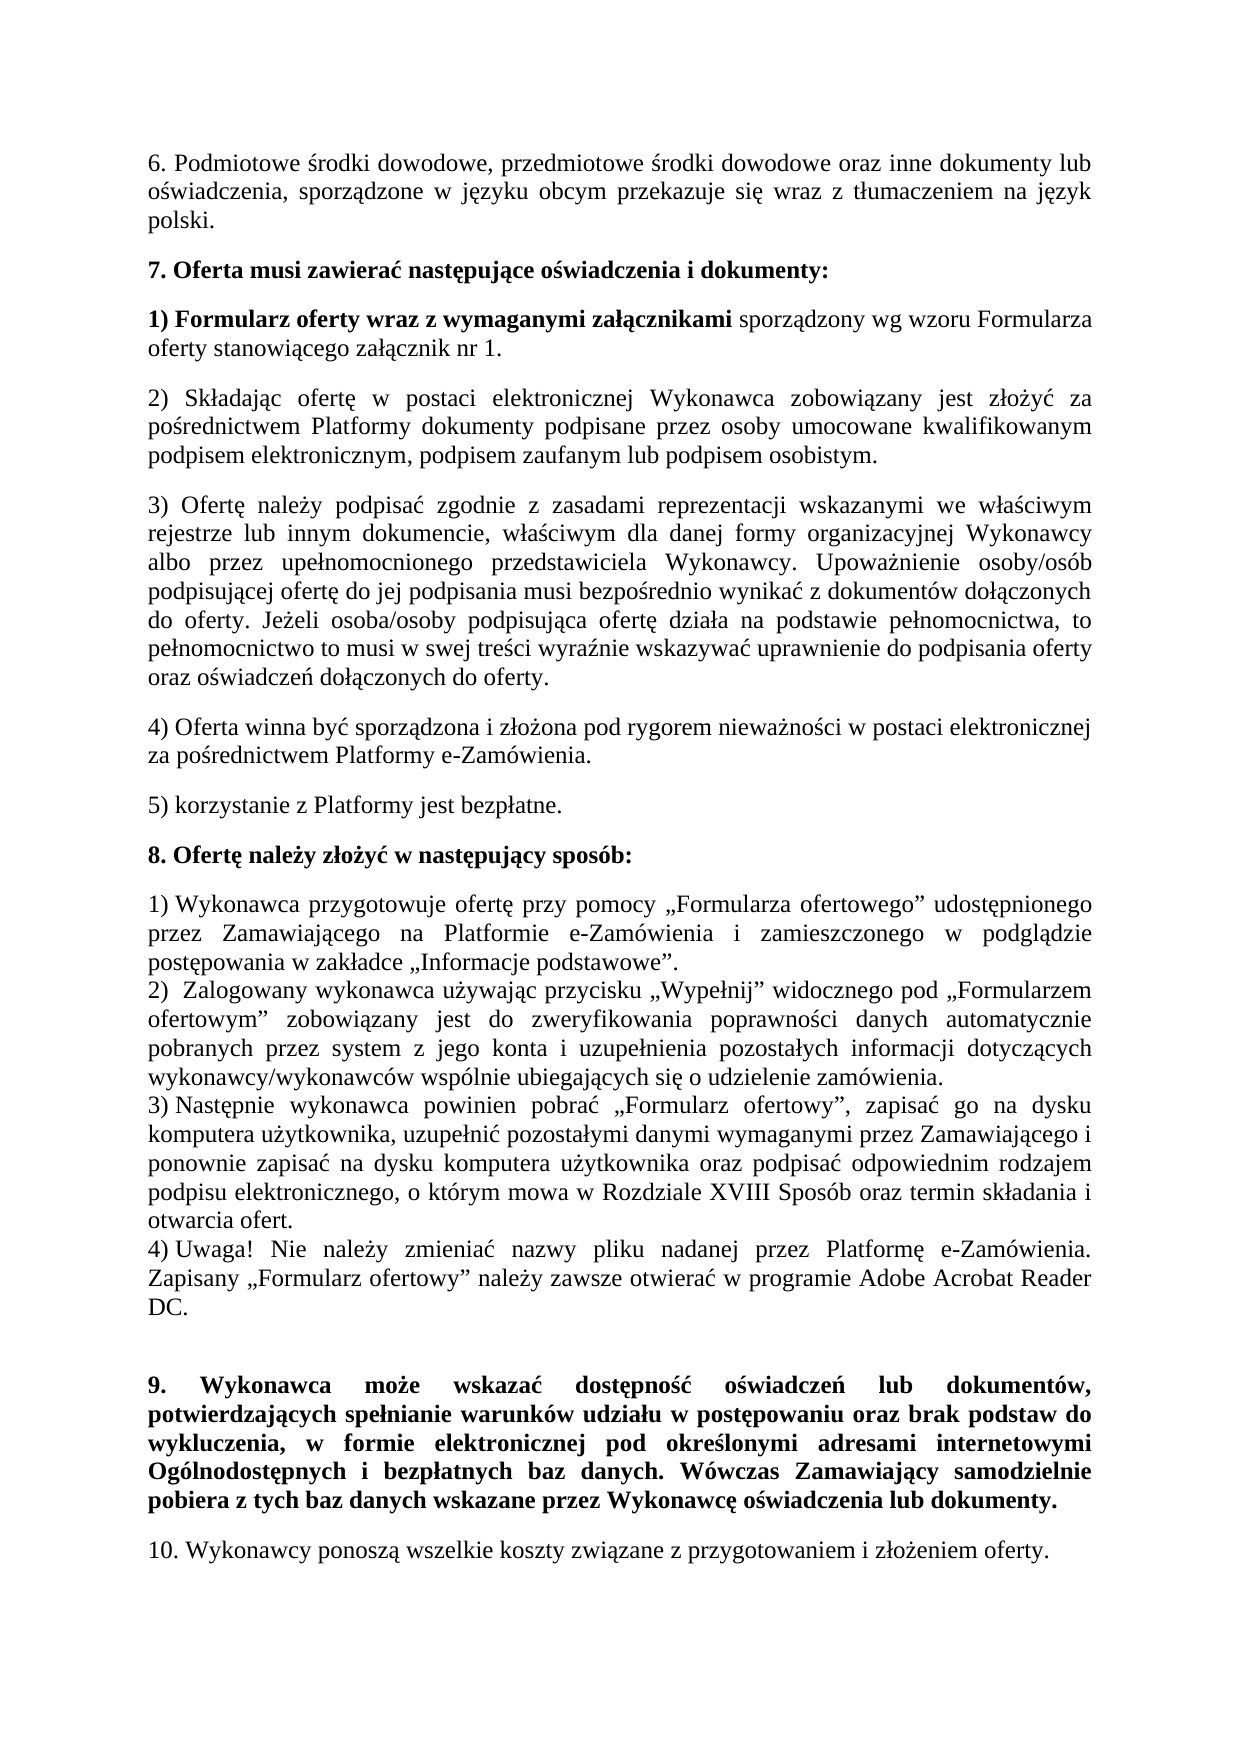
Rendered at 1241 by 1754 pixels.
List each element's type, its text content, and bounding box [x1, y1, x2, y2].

text 2) Składając ofertę w postaci elektronicznej Wykonawca zobowiązany jest złożyć za pośrednictwem Platformy dokumenty podpisane przez osoby umocowane kwalifikowanym podpisem elektronicznym, podpisem zaufanym lub podpisem osobistym. [148, 383, 1093, 469]
list Uwaga! Nie należy zmieniać nazwy pliku nadanej przez Platformę e-Zamówienia. Zapisany „Formularz ofertowy” należy zawsze otwierać w programie Adobe Acrobat Reader DC. [148, 1234, 1093, 1321]
list Następnie wykonawca powinien pobrać „Formularz ofertowy”, zapisać go na dysku komputera użytkownika, uzupełnić pozostałymi danymi wymaganymi przez Zamawiającego i ponownie zapisać na dysku komputera użytkownika oraz podpisać odpowiednim rodzajem podpisu elektronicznego, o którym mowa w Rozdziale XVIII Sposób oraz termin składania i otwarcia ofert. [148, 1091, 1093, 1234]
text 5) korzystanie z Platformy jest bezpłatne. [148, 790, 1093, 819]
text 1) Formularz oferty wraz z wymaganymi załącznikami sporządzony wg wzoru Formularza oferty stanowiącego załącznik nr 1. [148, 304, 1093, 362]
text 4) Oferta winna być sporządzona i złożona pod rygorem nieważności w postaci elektronicznej za pośrednictwem Platformy e-Zamówienia. [148, 712, 1093, 769]
text 10. Wykonawcy ponoszą wszelkie koszty związane z przygotowaniem i złożeniem oferty. [148, 1535, 1093, 1563]
text 8. Ofertę należy złożyć w następujący sposób: [148, 840, 1093, 868]
text 3) Ofertę należy podpisać zgodnie z zasadami reprezentacji wskazanymi we właściwym rejestrze lub innym dokumencie, właściwym dla danej formy organizacyjnej Wykonawcy albo przez upełnomocnionego przedstawiciela Wykonawcy. Upoważnienie osoby/osób podpisującej ofertę do jej podpisania musi bezpośrednio wynikać z dokumentów dołączonych do oferty. Jeżeli osoba/osoby podpisująca ofertę działa na podstawie pełnomocnictwa, to pełnomocnictwo to musi w swej treści wyraźnie wskazywać uprawnienie do podpisania oferty oraz oświadczeń dołączonych do oferty. [148, 490, 1093, 691]
text 9. Wykonawca może wskazać dostępność oświadczeń lub dokumentów, potwierdzających spełnianie warunków udziału w postępowaniu oraz brak podstaw do wykluczenia, w formie elektronicznej pod określonymi adresami internetowymi Ogólnodostępnych i bezpłatnych baz danych. Wówczas Zamawiający samodzielnie pobiera z tych baz danych wskazane przez Wykonawcę oświadczenia lub dokumenty. [148, 1370, 1093, 1514]
list Zalogowany wykonawca używając przycisku „Wypełnij” widocznego pod „Formularzem ofertowym” zobowiązany jest do zweryfikowania poprawności danych automatycznie pobranych przez system z jego konta i uzupełnienia pozostałych informacji dotyczących wykonawcy/wykonawców wspólnie ubiegających się o udzielenie zamówienia. [148, 976, 1093, 1091]
text 7. Oferta musi zawierać następujące oświadczenia i dokumenty: [148, 255, 1093, 283]
text 6. Podmiotowe środki dowodowe, przedmiotowe środki dowodowe oraz inne dokumenty lub oświadczenia, sporządzone w języku obcym przekazuje się wraz z tłumaczeniem na język polski. [148, 148, 1093, 234]
list Wykonawca przygotowuje ofertę przy pomocy „Formularza ofertowego” udostępnionego przez Zamawiającego na Platformie e-Zamówienia i zamieszczonego w podglądzie postępowania w zakładce „Informacje podstawowe”. [148, 889, 1093, 976]
